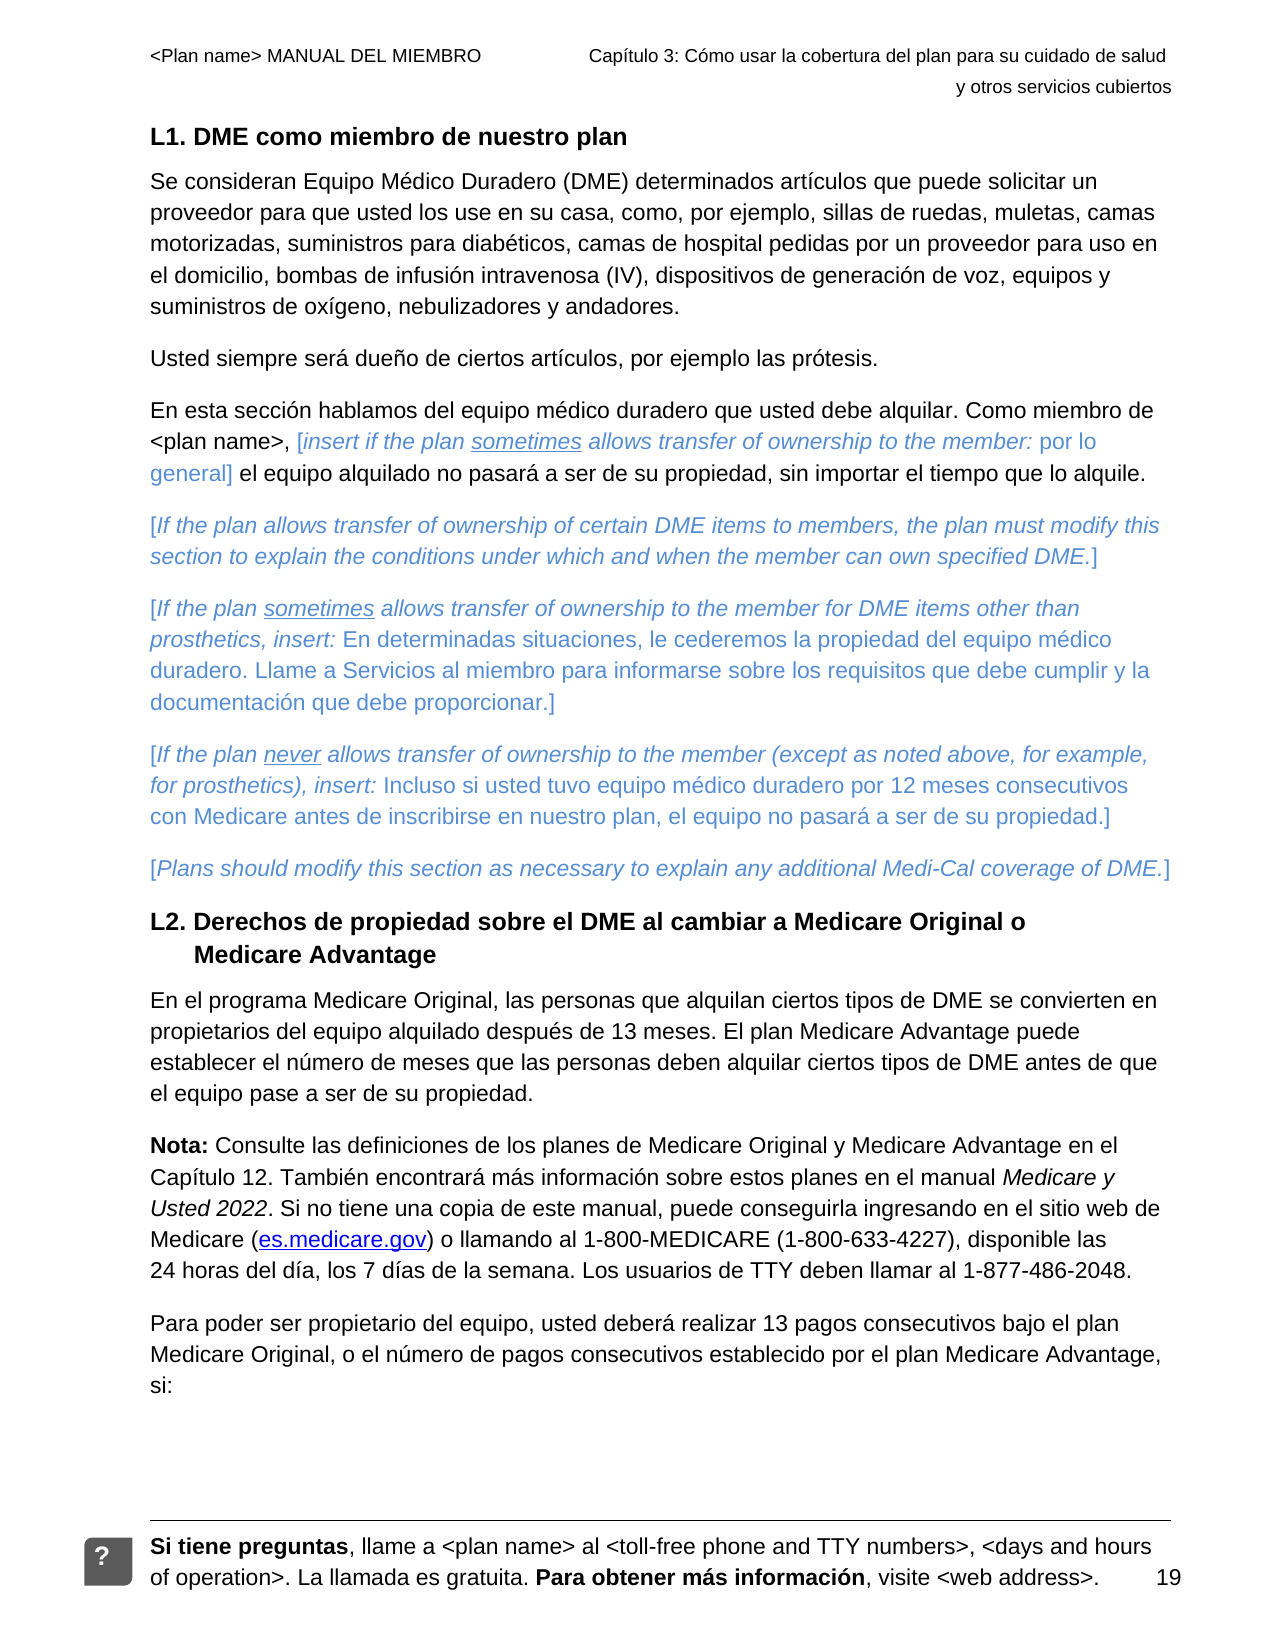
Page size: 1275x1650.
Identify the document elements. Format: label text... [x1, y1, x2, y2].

text En el programa Medicare Original, las personas que alquilan ciertos tipos de DME se convierten en propietarios del equipo alquilado después de 13 meses. El plan Medicare Advantage puede establecer el número de meses que las personas deben alquilar ciertos tipos de DME antes de que el equipo pase a ser de su propiedad. [150, 983, 1171, 1108]
subtitle L1. DME como miembro de nuestro plan [150, 118, 1096, 152]
text [If the plan never allows transfer of ownership to the member (except as noted above, for example, for prosthetics), insert: Incluso si usted tuvo equipo médico duradero por 12 meses consecutivos con Medicare antes de inscribirse en nuestro plan, el equipo no pasará a ser de su propiedad.] [150, 737, 1171, 831]
text Se consideran Equipo Médico Duradero (DME) determinados artículos que puede solicitar un proveedor para que usted los use en su casa, como, por ejemplo, sillas de ruedas, muletas, camas motorizadas, suministros para diabéticos, camas de hospital pedidas por un proveedor para uso en el domicilio, bombas de infusión intravenosa (IV), dispositivos de generación de voz, equipos y suministros de oxígeno, nebulizadores y andadores. [150, 164, 1171, 321]
text [Plans should modify this section as necessary to explain any additional Medi-Cal coverage of DME.] [150, 852, 1171, 883]
text [If the plan allows transfer of ownership of certain DME items to members, the plan must modify this section to explain the conditions under which and when the member can own specified DME.] [150, 508, 1171, 571]
text Usted siempre será dueño de ciertos artículos, por ejemplo las prótesis. [150, 341, 1171, 373]
text [If the plan sometimes allows transfer of ownership to the member for DME items other than prosthetics, insert: En determinadas situaciones, le cederemos la propiedad del equipo médico duradero. Llame a Servicios al miembro para informarse sobre los requisitos que debe cumplir y la documentación que debe proporcionar.] [150, 591, 1171, 716]
text Nota: Consulte las definiciones de los planes de Medicare Original y Medicare Advantage en el Capítulo 12. También encontrará más información sobre estos planes en el manual Medicare y Usted 2022. Si no tiene una copia de este manual, puede conseguirla ingresando en el sitio web de Medicare (es.medicare.gov) o llamando al 1-800-MEDICARE (1-800-633-4227), disponible las 24 horas del día, los 7 días de la semana. Los usuarios de TTY deben llamar al 1-877-486-2048. [150, 1129, 1171, 1285]
text Para poder ser propietario del equipo, usted deberá realizar 13 pagos consecutivos bajo el plan Medicare Original, o el número de pagos consecutivos establecido por el plan Medicare Advantage, si: [150, 1306, 1171, 1400]
text En esta sección hablamos del equipo médico duradero que usted debe alquilar. Como miembro de <plan name>, [insert if the plan sometimes allows transfer of ownership to the member: por lo general] el equipo alquilado no pasará a ser de su propiedad, sin importar el tiempo que lo alquile. [150, 393, 1171, 487]
subtitle L2. Derechos de propiedad sobre el DME al cambiar a Medicare Original o Medicare Advantage [150, 904, 1096, 971]
